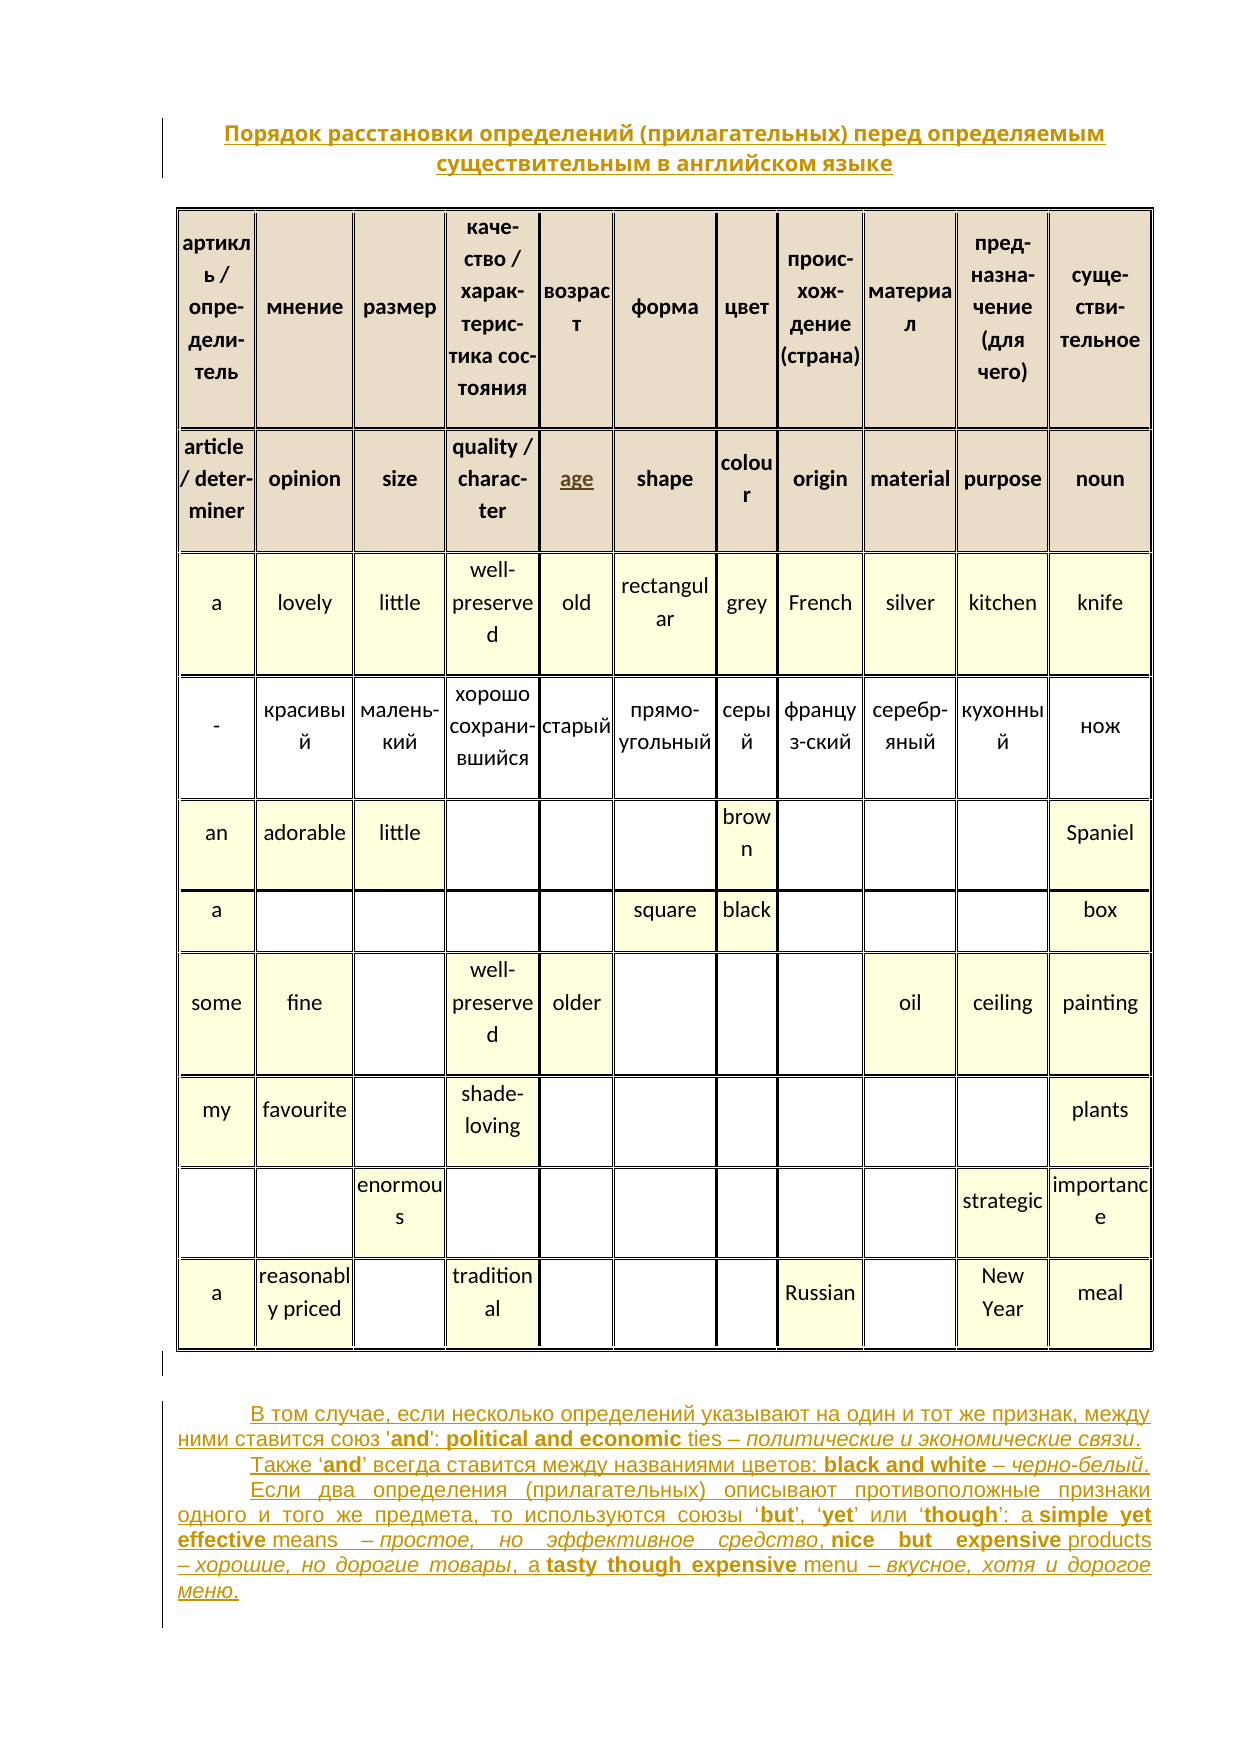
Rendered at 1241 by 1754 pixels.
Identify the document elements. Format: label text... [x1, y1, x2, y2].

table_header размер [354, 211, 446, 427]
table_cell well-preserved [447, 954, 538, 1074]
table_cell an [177, 798, 256, 889]
table_cell [541, 1169, 612, 1257]
table_cell кухонный [958, 678, 1047, 798]
table_cell [779, 1078, 862, 1166]
table_header суще-стви-тельное [1049, 211, 1150, 427]
table_cell Russian [777, 1260, 863, 1348]
table_cell rectangular [615, 554, 715, 674]
table_cell малень-кий [355, 678, 444, 798]
table_cell [779, 954, 862, 1074]
table_cell a [179, 889, 254, 951]
table_cell [257, 1169, 352, 1257]
table_cell opinion [257, 431, 352, 551]
table_cell [779, 892, 862, 951]
table_cell [355, 1078, 444, 1166]
table_cell little [355, 554, 444, 674]
table_header мнение [256, 211, 354, 427]
table_cell traditional [446, 1260, 539, 1348]
table_cell [615, 801, 715, 889]
table_cell [865, 1169, 955, 1257]
table_cell article / deter-miner [179, 427, 254, 551]
table_cell square [615, 892, 715, 951]
table_cell [958, 892, 1047, 951]
table_cell silver [865, 554, 955, 674]
table_cell favourite [257, 1078, 352, 1166]
table_cell [779, 1169, 862, 1257]
table_cell [865, 1078, 955, 1166]
table_cell [447, 801, 538, 889]
table_cell [718, 1169, 776, 1257]
table_header форма [614, 211, 716, 427]
table_cell strategic [958, 1169, 1047, 1257]
table_cell brown [718, 801, 776, 889]
table_cell material [865, 431, 955, 551]
table_cell adorable [257, 801, 352, 889]
table_cell [864, 1260, 957, 1348]
table_cell [779, 801, 862, 889]
table_header проис-хож-дение (страна) [777, 211, 863, 427]
table_cell meal [1049, 1257, 1152, 1348]
table_cell painting [1049, 951, 1152, 1074]
table_cell [541, 801, 612, 889]
table_cell [865, 801, 955, 889]
table_cell [615, 1169, 715, 1257]
table_cell purpose [958, 431, 1047, 551]
table_header цвет [716, 209, 777, 427]
table_header возраст [539, 211, 614, 427]
table_cell [447, 892, 538, 951]
table_cell [615, 1078, 715, 1166]
table_cell [539, 1260, 614, 1348]
table_cell kitchen [958, 554, 1047, 674]
table_cell серебр-яный [865, 678, 955, 798]
table_cell some [177, 951, 256, 1074]
table_cell [716, 1260, 777, 1348]
table_cell a [177, 551, 256, 674]
table_cell [355, 892, 444, 951]
table_cell grey [718, 554, 776, 674]
table_cell age [541, 431, 612, 551]
table_cell [958, 1078, 1047, 1166]
table_cell fine [257, 954, 352, 1074]
table_header пред-назна-чение (для чего) [957, 211, 1049, 427]
table_cell [718, 954, 776, 1074]
table_cell box [1050, 889, 1150, 951]
table_cell enormous [355, 1169, 444, 1257]
table_header материал [864, 211, 957, 427]
table_cell [177, 1166, 256, 1257]
table_cell shade-loving [447, 1078, 538, 1166]
table_cell old [541, 554, 612, 674]
table_cell knife [1049, 551, 1152, 674]
table_header каче-ство / харак-терис-тика сос-тояния [446, 211, 539, 427]
table_cell [718, 1078, 776, 1166]
table_cell [865, 892, 955, 951]
table_cell noun [1050, 427, 1151, 551]
table_cell quality / charac-ter [447, 431, 538, 551]
table_cell plants [1050, 1074, 1151, 1166]
table_cell lovely [257, 554, 352, 674]
table_cell - [179, 674, 254, 798]
table_cell хорошо сохрани-вшийся [447, 678, 538, 798]
table_cell my [179, 1074, 254, 1166]
table_header артикль / опре-дели-тель [179, 211, 256, 427]
table_cell нож [1050, 674, 1151, 798]
table_cell [257, 892, 352, 951]
table_cell француз-ский [779, 678, 862, 798]
table_cell прямо-угольный [615, 678, 715, 798]
table_cell Spaniel [1049, 798, 1152, 889]
table_cell [354, 1260, 446, 1348]
table_cell ceiling [958, 954, 1047, 1074]
table_cell colour [718, 431, 776, 551]
table_cell [541, 1078, 612, 1166]
table_cell reasonably priced [256, 1260, 354, 1348]
table_cell size [355, 431, 444, 551]
table_cell origin [779, 431, 862, 551]
table_cell [541, 892, 612, 951]
table_cell [615, 954, 715, 1074]
table_cell shape [615, 431, 715, 551]
table_cell oil [865, 954, 955, 1074]
table_cell серый [718, 678, 776, 798]
table_cell [355, 954, 444, 1074]
table_cell [958, 801, 1047, 889]
table_cell New Year [957, 1260, 1049, 1348]
table_cell [447, 1169, 538, 1257]
table_cell [614, 1260, 716, 1348]
table_cell little [355, 801, 444, 889]
table_cell older [541, 954, 612, 1074]
table_cell well-preserved [447, 554, 538, 674]
table_cell importance [1049, 1166, 1152, 1257]
table_cell French [779, 554, 862, 674]
table_cell старый [541, 678, 612, 798]
table_cell black [718, 892, 776, 951]
table_cell a [177, 1257, 256, 1348]
table_cell красивый [257, 678, 352, 798]
